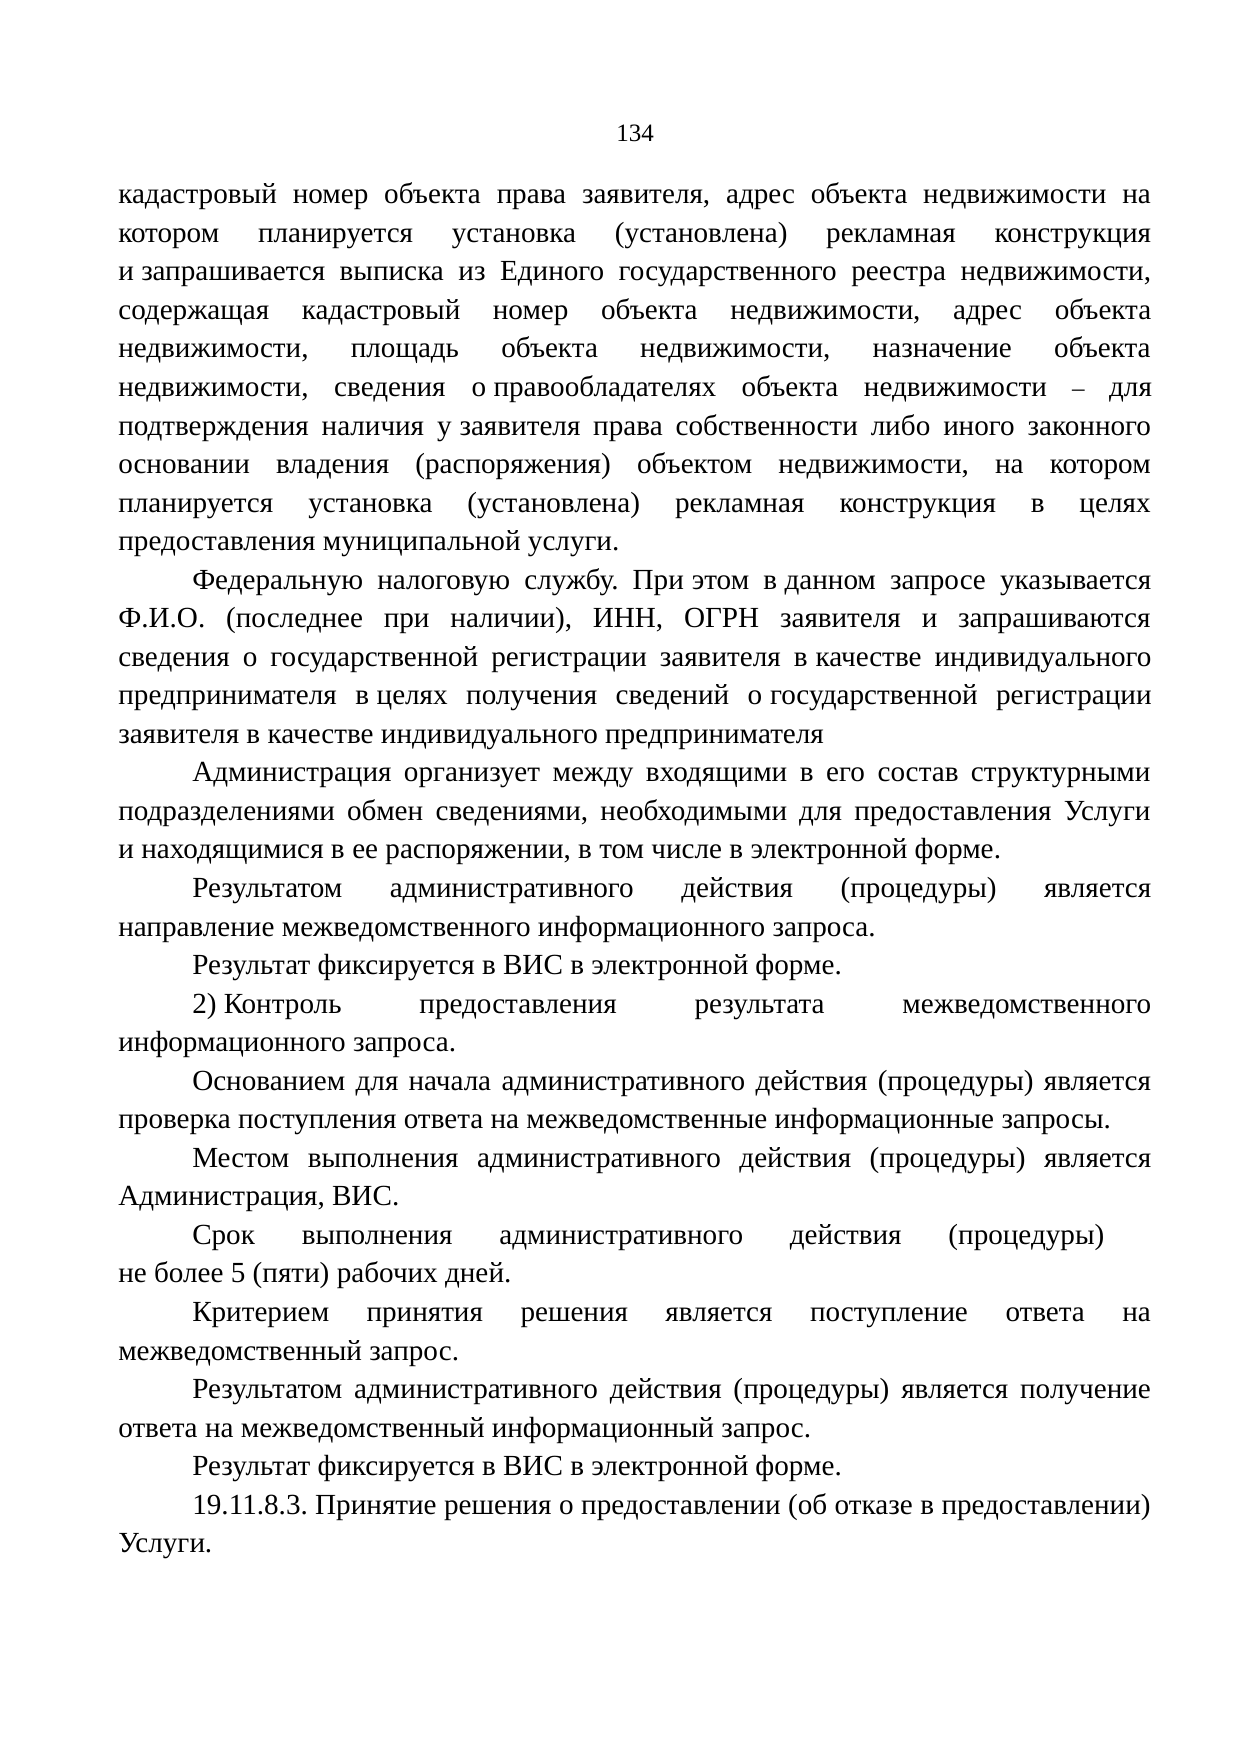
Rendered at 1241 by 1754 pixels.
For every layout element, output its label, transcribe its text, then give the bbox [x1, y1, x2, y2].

text Администрация организует между входящими в его состав структурными подразделениями обмен сведениями, необходимыми для предоставления Услуги и находящимися в ее распоряжении, в том числе в электронной форме. [118, 754, 1152, 865]
text 2) Контроль предоставления результата межведомственного информационного запроса. [118, 986, 1152, 1058]
text Федеральную налоговую службу. При этом в данном запросе указывается Ф.И.О. (последнее при наличии), ИНН, ОГРН заявителя и запрашиваются сведения о государственной регистрации заявителя в качестве индивидуального предпринимателя в целях получения сведений о государственной регистрации заявителя в качестве индивидуального предпринимателя [118, 562, 1152, 749]
text Результат фиксируется в ВИС в электронной форме. [118, 947, 1152, 981]
text 19.11.8.3. Принятие решения о предоставлении (об отказе в предоставлении) Услуги. [118, 1487, 1152, 1559]
text Результатом административного действия (процедуры) является направление межведомственного информационного запроса. [118, 870, 1152, 942]
text Критерием принятия решения является поступление ответа на межведомственный запрос. [118, 1294, 1152, 1366]
text Местом выполнения административного действия (процедуры) является Администрация, ВИС. [118, 1140, 1152, 1212]
text Основанием для начала административного действия (процедуры) является проверка поступления ответа на межведомственные информационные запросы. [118, 1063, 1152, 1135]
text Результат фиксируется в ВИС в электронной форме. [118, 1448, 1152, 1482]
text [118, 176, 1152, 557]
text Результатом административного действия (процедуры) является получение ответа на межведомственный информационный запрос. [118, 1371, 1152, 1443]
text Срок выполнения административного действия (процедуры) не более 5 (пяти) рабочих дней. [118, 1217, 1152, 1289]
